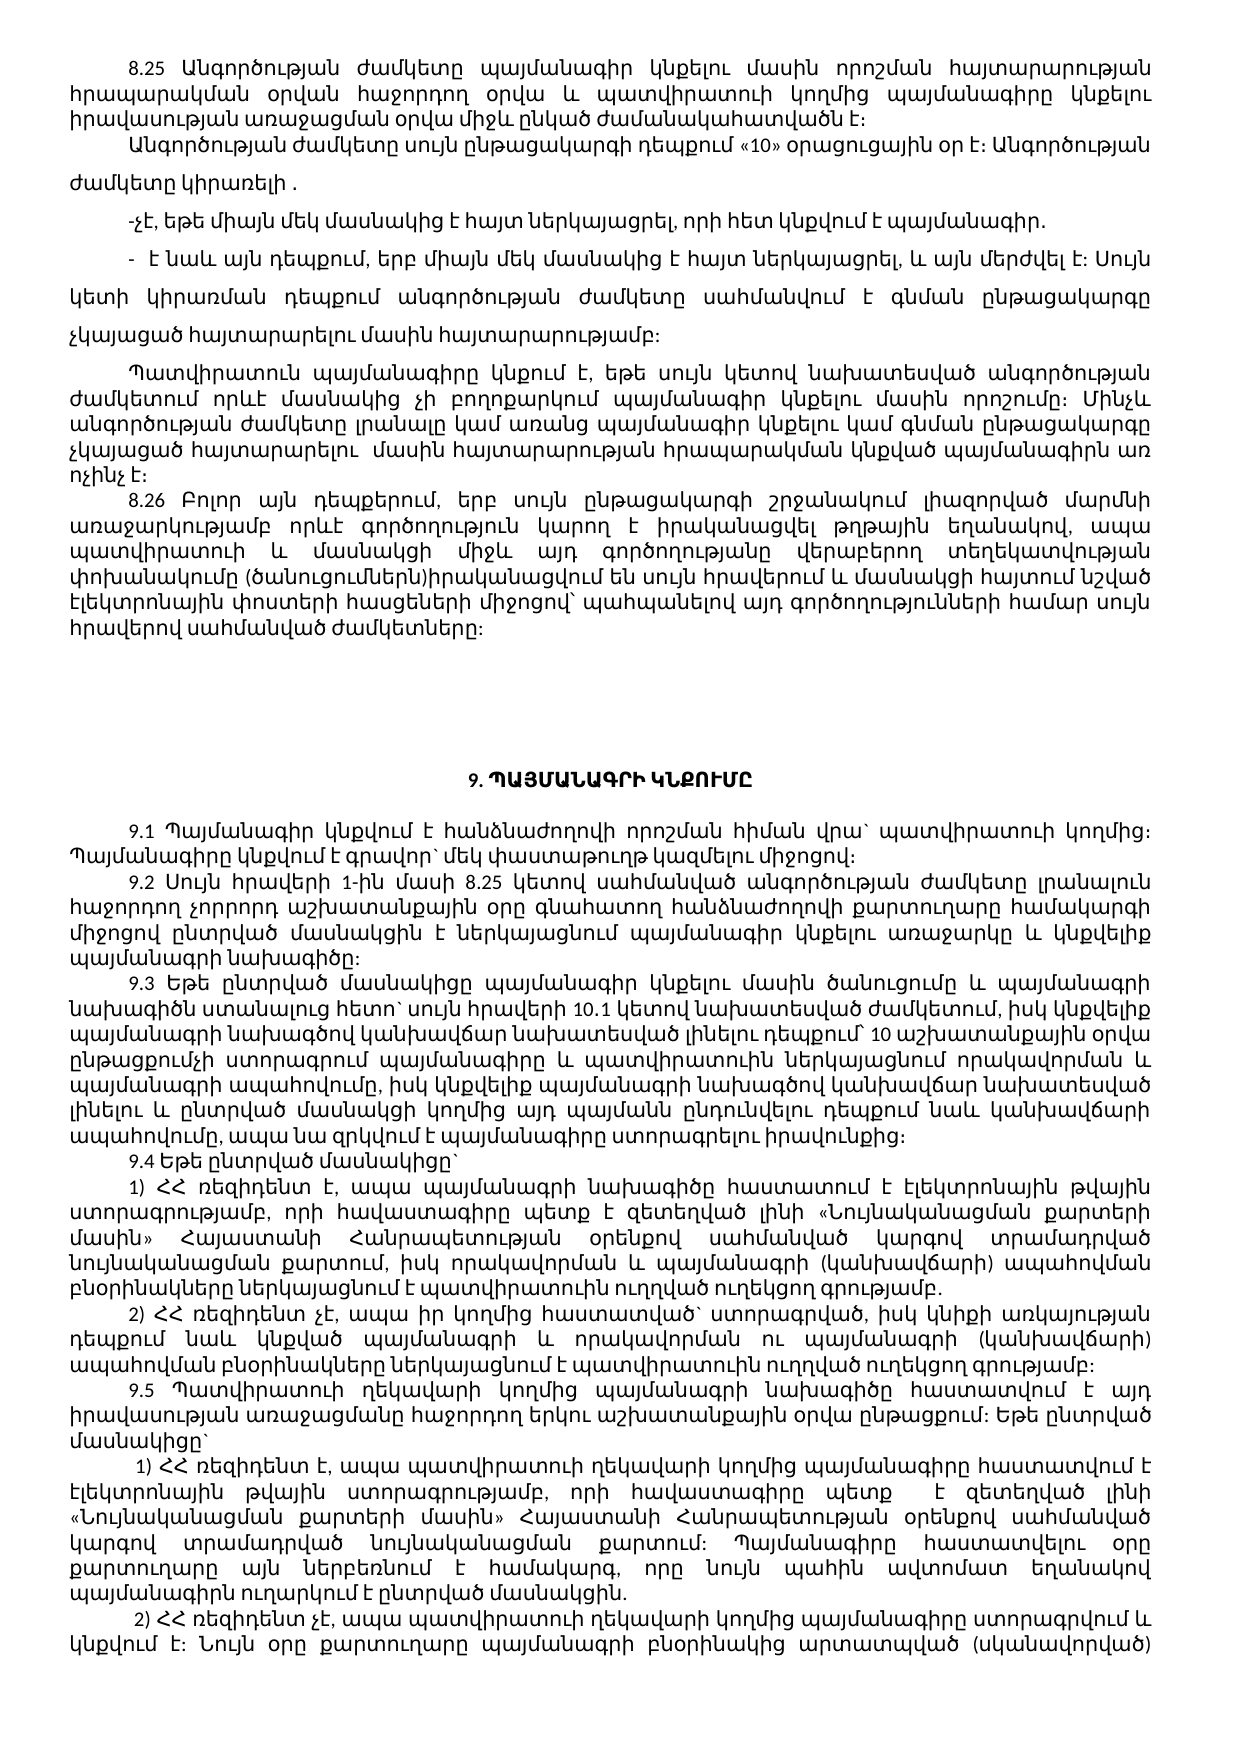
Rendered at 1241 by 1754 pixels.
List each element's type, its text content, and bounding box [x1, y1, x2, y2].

text Անգործության ժամկետը սույն ընթացակարգի դեպքում «10» օրացուցային օր է։ Անգործության ժամկետը կիրառելի ․ [69, 132, 1152, 195]
text 1) ՀՀ ռեզիդենտ է, ապա պայմանագրի նախագիծը հաստատում է էլեկտրոնային թվային ստորագրությամբ, որի հավաստագիրը պետք է զետեղված լինի «Նույնականացման քարտերի մասին» Հայաստանի Հանրապետության օրենքով սահմանված կարգով տրամադրված նույնականացման քարտում, իսկ որակավորման և պայմանագրի (կանխավճարի) ապահովման բնօրինակները ներկայացնում է պատվիրատուին ուղղված ուղեկցող գրությամբ. [69, 1174, 1152, 1301]
text 8.26 Բոլոր այն դեպքերում, երբ սույն ընթացակարգի շրջանակում լիազորված մարմնի առաջարկությամբ որևէ գործողություն կարող է իրականացվել թղթային եղանակով, ապա պատվիրատուի և մասնակցի միջև այդ գործողությանը վերաբերող տեղեկատվության փոխանակումը (ծանուցումներն)իրականացվում են սույն հրավերում և մասնակցի հայտում նշված էլեկտրոնային փոստերի հասցեների միջոցով՝ պահպանելով այդ գործողությունների համար սույն հրավերով սահմանված ժամկետները: [69, 488, 1152, 640]
text 9.1 Պայմանագիր կնքվում է հանձնաժողովի որոշման հիման վրա` պատվիրատուի կողմից։ Պայմանագիրը կնքվում է գրավոր` մեկ փաստաթուղթ կազմելու միջոցով։ [69, 818, 1152, 869]
text 9.3 Եթե ընտրված մասնակիցը պայմանագիր կնքելու մասին ծանուցումը և պայմանագրի նախագիծն ստանալուց հետո` սույն հրավերի 10․1 կետով նախատեսված ժամկետում, իսկ կնքվելիք պայմանագրի նախագծով կանխավճար նախատեսված լինելու դեպքում՝ 10 աշխատանքային օրվա ընթացքումչի ստորագրում պայմանագիրը և պատվիրատուին ներկայացնում որակավորման և պայմանագրի ապահովումը, իսկ կնքվելիք պայմանագրի նախագծով կանխավճար նախատեսված լինելու և ընտրված մասնակցի կողմից այդ պայմանն ընդունվելու դեպքում նաև կանխավճարի ապահովումը, ապա նա զրկվում է պայմանագիրը ստորագրելու իրավունքից։ [69, 971, 1152, 1148]
text 9. ՊԱՅՄԱՆԱԳՐԻ ԿՆՔՈՒՄԸ [69, 767, 1152, 793]
text 2) ՀՀ ռեզիդենտ չէ, ապա իր կողմից հաստատված` ստորագրված, իսկ կնիքի առկայության դեպքում նաև կնքված պայմանագրի և որակավորման ու պայմանագրի (կանխավճարի) ապահովման բնօրինակները ներկայացնում է պատվիրատուին ուղղված ուղեկցող գրությամբ: [69, 1301, 1152, 1377]
text 9.5 Պատվիրատուի ղեկավարի կողմից պայմանագրի նախագիծը հաստատվում է այդ իրավասության առաջացմանը հաջորդող երկու աշխատանքային օրվա ընթացքում: Եթե ընտրված մասնակիցը` [69, 1377, 1152, 1453]
text 9.4 Եթե ընտրված մասնակիցը` [69, 1148, 1152, 1174]
text 9.2 Սույն հրավերի 1-ին մասի 8.25 կետով սահմանված անգործության ժամկետը լրանալուն հաջորդող չորրորդ աշխատանքային օրը գնահատող հանձնաժողովի քարտուղարը համակարգի միջոցով ընտրված մասնակցին է ներկայացնում պայմանագիր կնքելու առաջարկը և կնքվելիք պայմանագրի նախագիծը: [69, 869, 1152, 971]
text 8.25 Անգործության ժամկետը պայմանագիր կնքելու մասին որոշման հայտարարության հրապարակման օրվան հաջորդող օրվա և պատվիրատուի կողմից պայմանագիրը կնքելու իրավասության առաջացման օրվա միջև ընկած ժամանակահատվածն է։ [69, 56, 1152, 132]
text Պատվիրատուն պայմանագիրը կնքում է, եթե սույն կետով նախատեսված անգործության ժամկետում որևէ մասնակից չի բողոքարկում պայմանագիր կնքելու մասին որոշումը։ Մինչև անգործության ժամկետը լրանալը կամ առանց պայմանագիր կնքելու կամ գնման ընթացակարգը չկայացած հայտարարելու մասին հայտարարության հրապարակման կնքված պայմանագիրն առ ոչինչ է։ [69, 361, 1152, 488]
text 1) ՀՀ ռեզիդենտ է, ապա պատվիրատուի ղեկավարի կողմից պայմանագիրը հաստատվում է էլեկտրոնային թվային ստորագրությամբ, որի հավաստագիրը պետք է զետեղված լինի «Նույնականացման քարտերի մասին» Հայաստանի Հանրապետության օրենքով սահմանված կարգով տրամադրված նույնականացման քարտում: Պայմանագիրը հաստատվելու օրը քարտուղարը այն ներբեռնում է համակարգ, որը նույն պահին ավտոմատ եղանակով պայմանագիրն ուղարկում է ընտրված մասնակցին. [69, 1453, 1152, 1606]
text - է նաև այն դեպքում, երբ միայն մեկ մասնակից է հայտ ներկայացրել, և այն մերժվել է: Սույն կետի կիրառման դեպքում անգործության ժամկետը սահմանվում է գնման ընթացակարգը չկայացած հայտարարելու մասին հայտարարությամբ: [69, 246, 1152, 348]
text -չէ, եթե միայն մեկ մասնակից է հայտ ներկայացրել, որի հետ կնքվում է պայմանագիր․ [69, 208, 1152, 233]
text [69, 1606, 1152, 1657]
